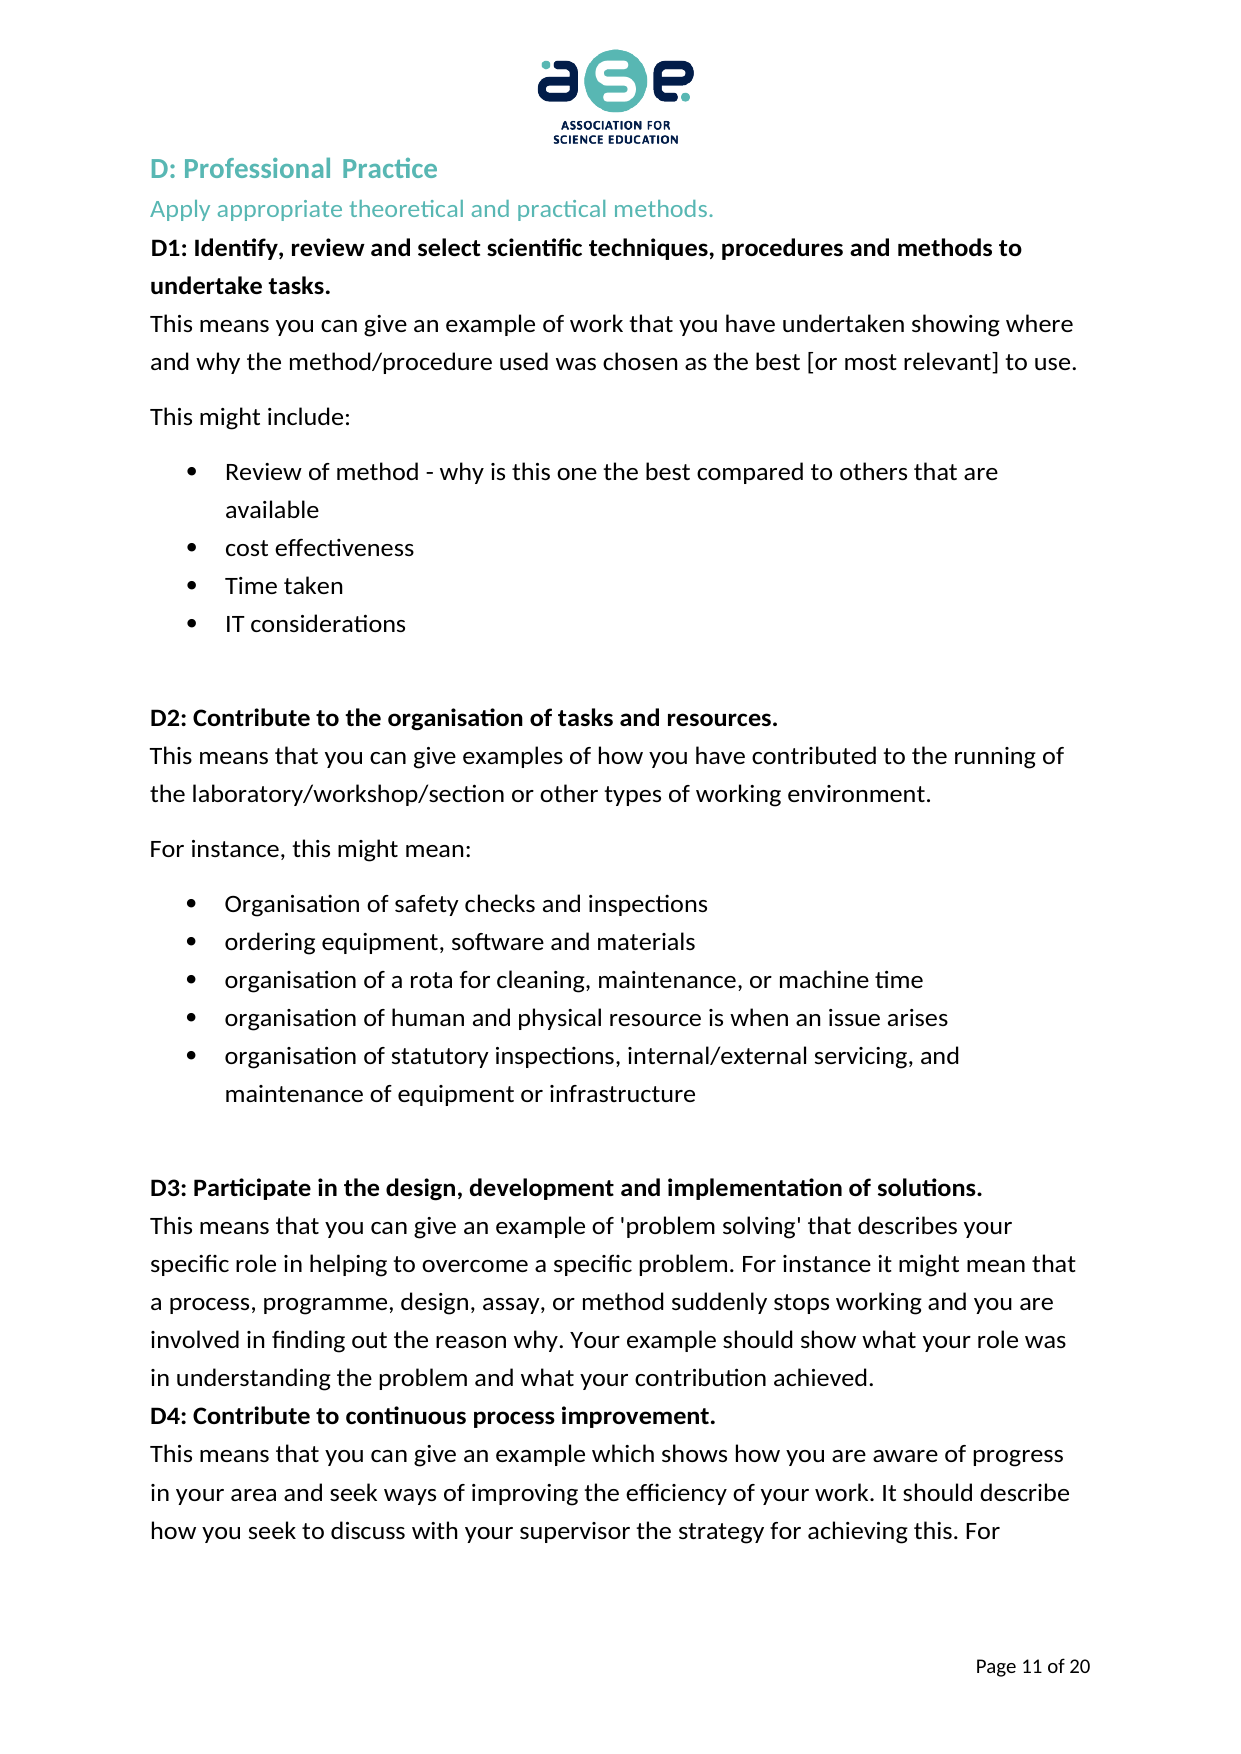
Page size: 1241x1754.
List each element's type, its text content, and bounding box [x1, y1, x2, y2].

text This means that you can give an example of 'problem solving' that describes your specific role in helping to overcome a specific problem. For instance it might mean that a process, programme, design, assay, or method suddenly stops working and you are involved in finding out the reason why. Your example should show what your role was in understanding the problem and what your contribution achieved. [150, 1210, 1090, 1393]
text D2: Contribute to the organisation of tasks and resources. [150, 702, 1090, 732]
text This means that you can give examples of how you have contributed to the running of the laboratory/workshop/section or other types of working environment. [149, 740, 1090, 808]
list Review of method - why is this one the best compared to others that are available [187, 456, 1090, 525]
text This means you can give an example of work that you have undertaken showing where and why the method/procedure used was chosen as the best [or most relevant] to use. [150, 308, 1090, 377]
list Time taken [187, 570, 1090, 601]
list cost effectiveness [187, 532, 1090, 563]
text D: Professional Practice [150, 150, 1090, 186]
text D1: Identify, review and select scientific techniques, procedures and methods to undertake tasks. [150, 232, 1090, 300]
list organisation of statutory inspections, internal/external servicing, and maintenance of equipment or infrastructure [187, 1040, 1090, 1109]
text D3: Participate in the design, development and implementation of solutions. [150, 1172, 1090, 1202]
list organisation of human and physical resource is when an issue arises [187, 1002, 1090, 1033]
text D4: Contribute to continuous process improvement. [150, 1400, 1090, 1431]
text Apply appropriate theoretical and practical methods. [150, 193, 1090, 224]
list IT considerations [187, 608, 1090, 639]
list ordering equipment, software and materials [187, 926, 1090, 957]
text This might include: [150, 401, 1090, 432]
list Organisation of safety checks and inspections [187, 888, 1090, 918]
list organisation of a rota for cleaning, maintenance, or machine time [187, 964, 1090, 995]
picture [537, 49, 694, 144]
text For instance, this might mean: [149, 833, 1090, 863]
